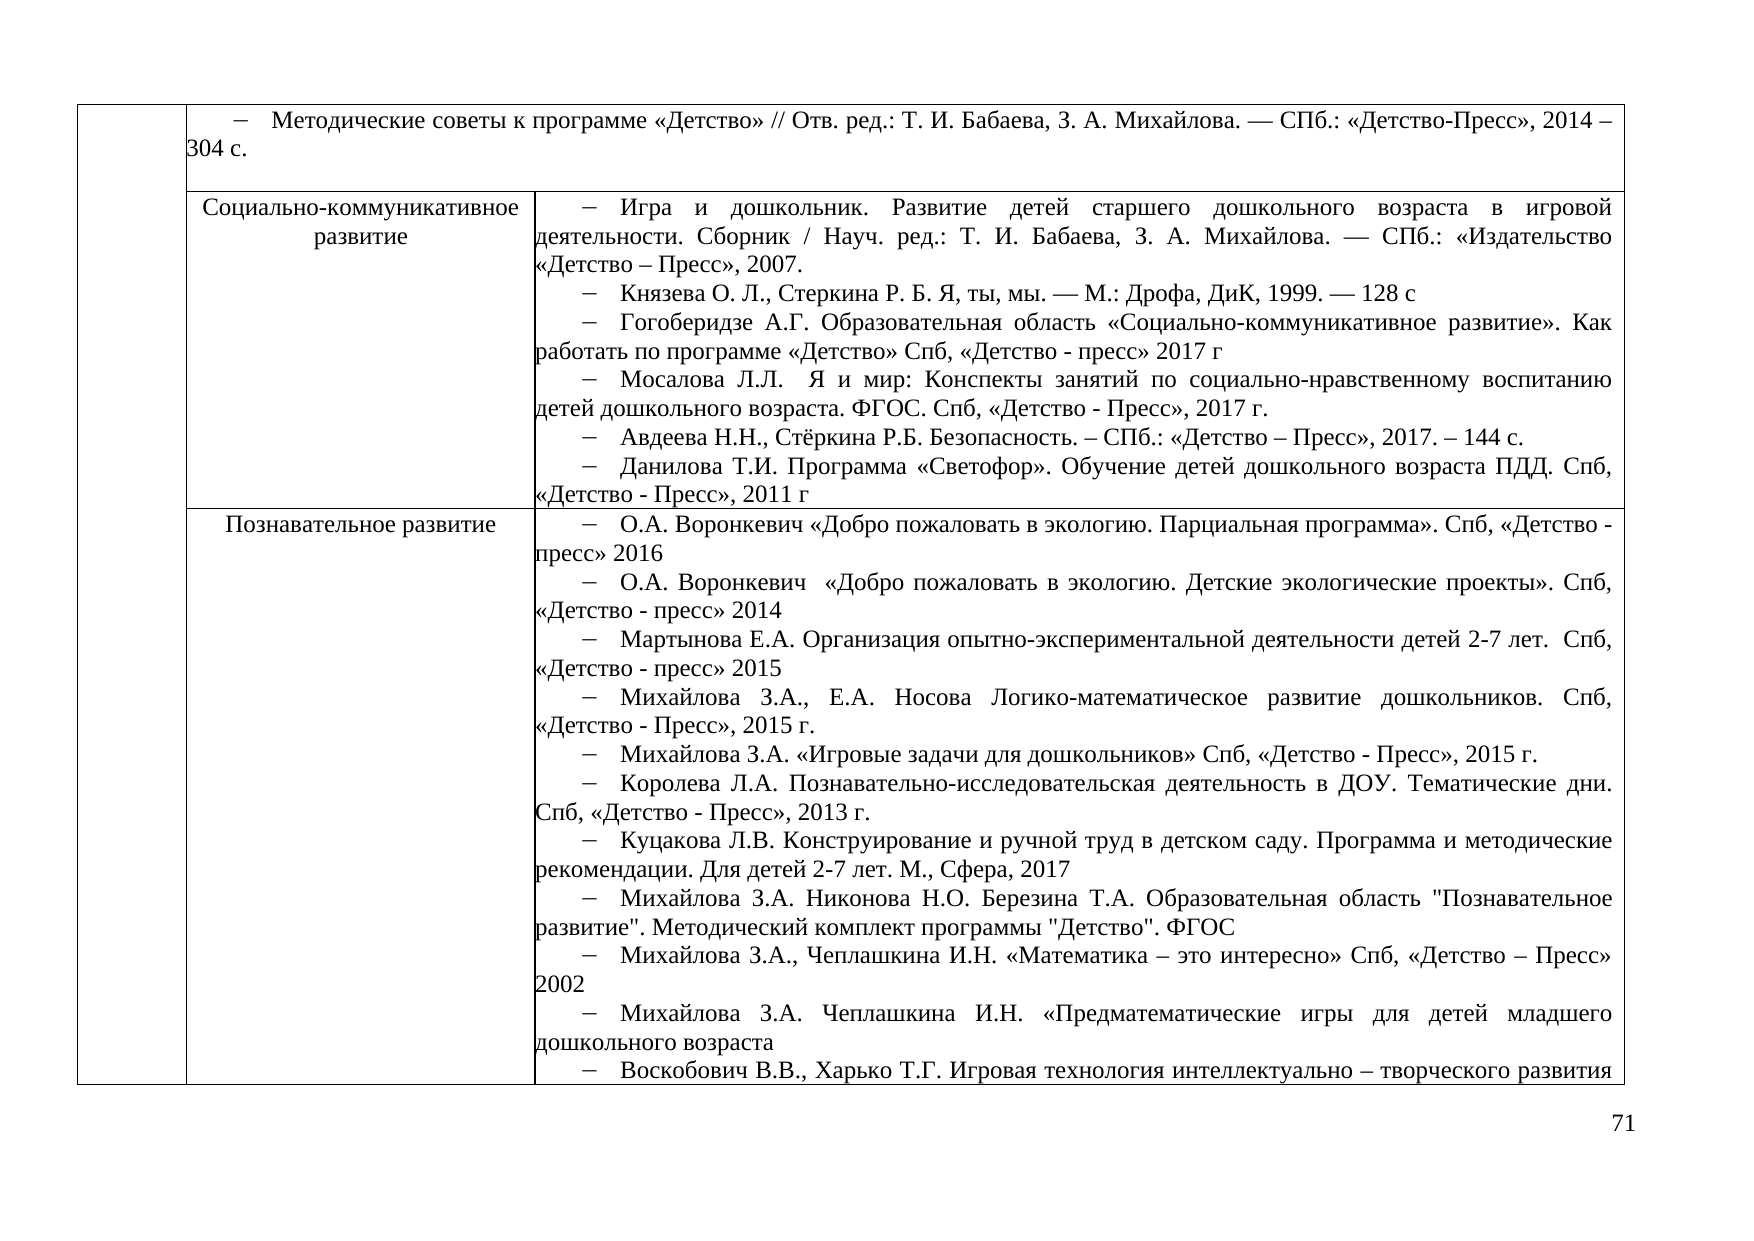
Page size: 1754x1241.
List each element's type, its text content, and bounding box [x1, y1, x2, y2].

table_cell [536, 509, 1624, 1084]
table_cell [78, 105, 186, 1084]
table_cell Социально-коммуникативное развитие [187, 192, 534, 508]
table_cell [187, 509, 534, 1084]
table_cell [187, 105, 1624, 191]
table_cell Игра и дошкольник. Развитие детей старшего дошкольного возраста в игровой деятельности. Сборник / Науч. ред.: Т. И. Бабаева, З. А. Михайлова. — СПб.: «Издательство «Детство – Пресс», 2007. Князева О. Л., Стеркина Р. Б. Я, ты, мы. — М.: Дрофа, ДиК, 1999. — 128 с Гогоберидзе А.Г. Образовательная область «Социально-коммуникативное развитие». Как работать по программе «Детство» Спб, «Детство - пресс» 2017 г Мосалова Л.Л. Я и мир: Конспекты занятий по социально-нравственному воспитанию детей дошкольного возраста. ФГОС. Спб, «Детство - Пресс», 2017 г. Авдеева Н.Н., Стёркина Р.Б. Безопасность. – СПб.: «Детство – Пресс», 2017. – 144 с. Данилова Т.И. Программа «Светофор». Обучение детей дошкольного возраста ПДД. Спб, «Детство - Пресс», 2011 г [536, 192, 1624, 508]
